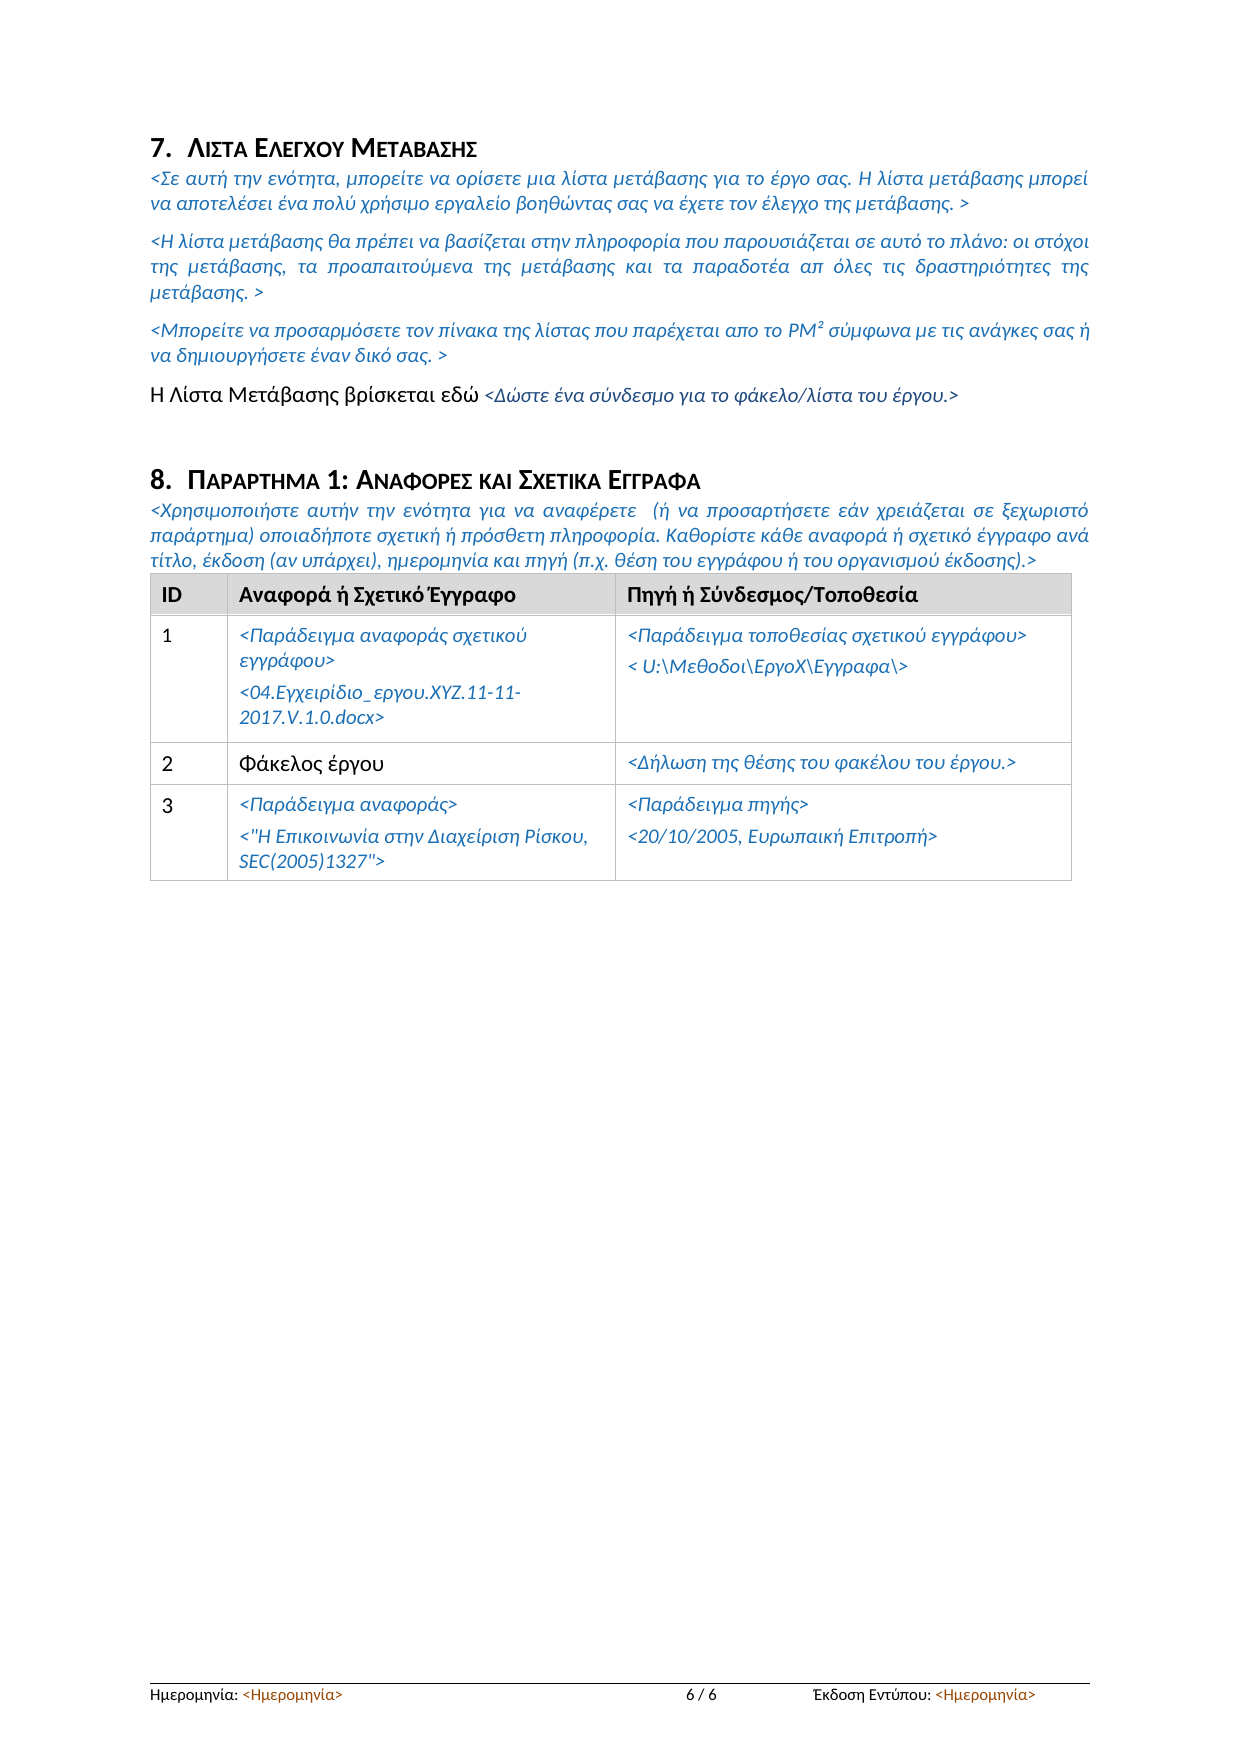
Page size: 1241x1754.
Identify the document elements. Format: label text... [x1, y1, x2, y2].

table_cell Φάκελος έργου [228, 743, 615, 784]
text <Χρησιμοποιήστε αυτήν την ενότητα για να αναφέρετε (ή να προσαρτήσετε εάν χρειάζεται σε ξεχωριστό παράρτημα) οποιαδήποτε σχετική ή πρόσθετη πληροφορία. Καθορίστε κάθε αναφορά ή σχετικό έγγραφο ανά τίτλο, έκδοση (αν υπάρχει), ημερομηνία και πηγή (π.χ. θέση του εγγράφου ή του οργανισμού έκδοσης).> [150, 497, 1090, 573]
text Η Λίστα Μετάβασης βρίσκεται εδώ <Δώστε ένα σύνδεσμο για το φάκελο/λίστα του έργου.> [150, 380, 1090, 408]
table_header ID [151, 574, 227, 614]
table_cell <Παράδειγμα τοποθεσίας σχετικού εγγράφου> < U:\Μεθοδοι\ΕργοX\Εγγραφα\> [616, 616, 1071, 742]
text <Η λίστα μετάβασης θα πρέπει να βασίζεται στην πληροφορία που παρουσιάζεται σε αυτό το πλάνο: οι στόχοι της μετάβασης, τα προαπαιτούμενα της μετάβασης και τα παραδοτέα απ όλες τις δραστηριότητες της μετάβασης. > [150, 228, 1090, 304]
table_cell 1 [151, 616, 227, 742]
table_cell 2 [151, 743, 227, 784]
subtitle Παραρτημα 1: Αναφορεσ και Σχετικα Εγγραφα [150, 461, 1090, 497]
text <Μπορείτε να προσαρμόσετε τον πίνακα της λίστας που παρέχεται απο το PM² σύμφωνα με τις ανάγκες σας ή να δημιουργήσετε έναν δικό σας. > [150, 317, 1090, 368]
subtitle Λιστα Ελεγχου Μεταβασησ [150, 129, 1090, 165]
table_header Πηγή ή Σύνδεσμος/Τοποθεσία [616, 574, 1071, 614]
table_cell 3 [151, 785, 227, 880]
table_header Αναφορά ή Σχετικό Έγγραφο [228, 574, 615, 614]
table_cell <Παράδειγμα αναφοράς> <"Η Επικοινωνία στην Διαχείριση Ρίσκου, SEC(2005)1327"> [228, 785, 615, 880]
table_cell <Παράδειγμα αναφοράς σχετικού εγγράφου> <04.Εγχειρίδιο_εργου.XYZ.11-11-2017.V.1.0.docx> [228, 616, 615, 742]
table_cell <Παράδειγμα πηγής> <20/10/2005, Ευρωπαική Επιτροπή> [616, 785, 1071, 880]
text <Σε αυτή την ενότητα, μπορείτε να ορίσετε μια λίστα μετάβασης για το έργο σας. Η λίστα μετάβασης μπορεί να αποτελέσει ένα πολύ χρήσιμο εργαλείο βοηθώντας σας να έχετε τον έλεγχο της μετάβασης. > [150, 165, 1090, 216]
table_cell <Δήλωση της θέσης του φακέλου του έργου.> [616, 743, 1071, 784]
